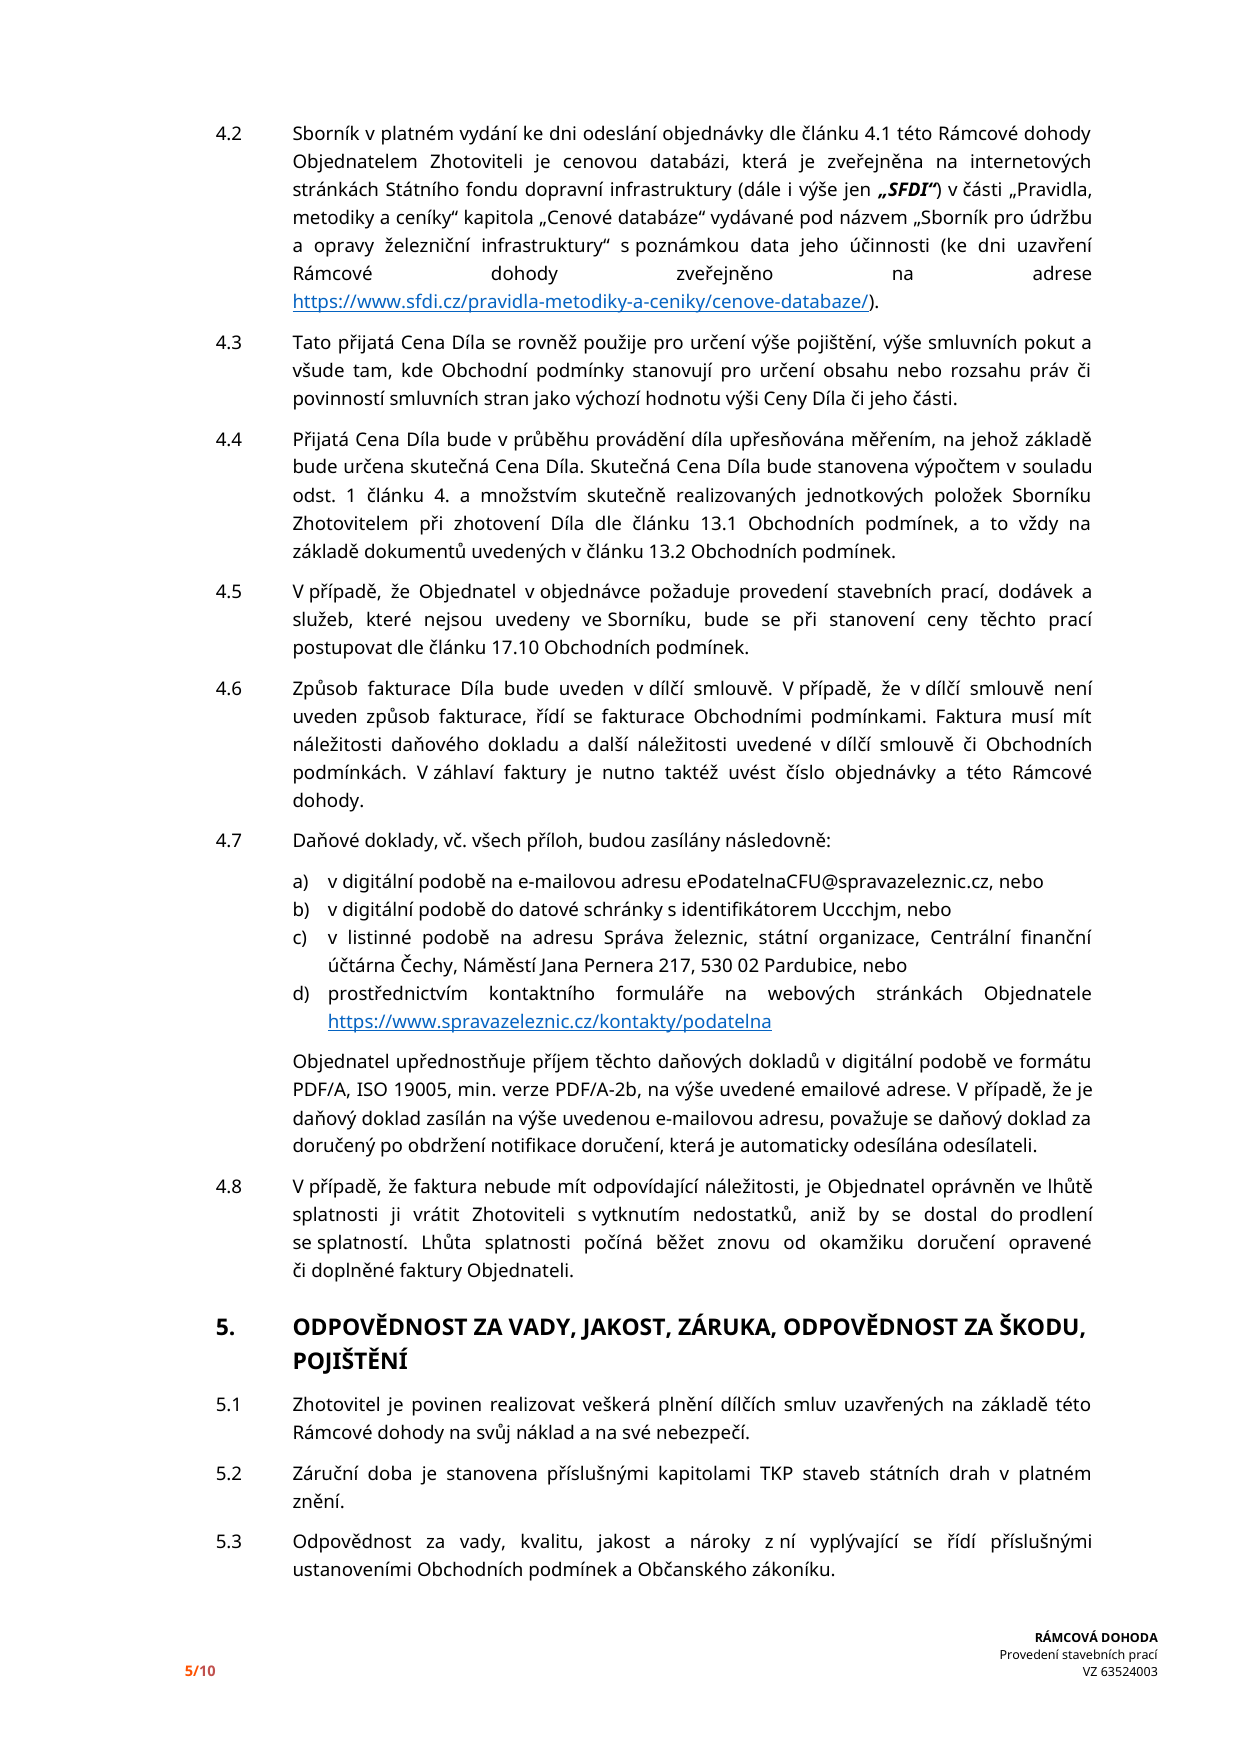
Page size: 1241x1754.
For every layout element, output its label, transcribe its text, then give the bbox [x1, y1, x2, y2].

text prostřednictvím kontaktního formuláře na webových stránkách Objednatele https://www.spravazeleznic.cz/kontakty/podatelna [292, 980, 1093, 1034]
list v digitální podobě na e-mailovou adresu ePodatelnaCFU@spravazeleznic.cz, nebo [292, 868, 1093, 894]
text Daňové doklady, vč. všech příloh, budou zasílány následovně: [216, 828, 1093, 853]
text V případě, že Objednatel v objednávce požaduje provedení stavebních prací, dodávek a služeb, které nejsou uvedeny ve Sborníku, bude se při stanovení ceny těchto prací postupovat dle článku 17.10 Obchodních podmínek. [216, 578, 1093, 660]
text V případě, že faktura nebude mít odpovídající náležitosti, je Objednatel oprávněn ve lhůtě splatnosti ji vrátit Zhotoviteli s vytknutím nedostatků, aniž by se dostal do prodlení se splatností. Lhůta splatnosti počíná běžet znovu od okamžiku doručení opravené či doplněné faktury Objednateli. [216, 1173, 1093, 1283]
text v listinné podobě na adresu Správa železnic, státní organizace, Centrální finanční účtárna Čechy, Náměstí Jana Pernera 217, 530 02 Pardubice, nebo [292, 924, 1093, 978]
text ODPOVĚDNOST ZA VADY, JAKOST, ZÁRUKA, ODPOVĚDNOST ZA ŠKODU, POJIŠTĚNÍ [216, 1310, 1093, 1376]
text Odpovědnost za vady, kvalitu, jakost a nároky z ní vyplývající se řídí příslušnými ustanoveními Obchodních podmínek a Občanského zákoníku. [216, 1529, 1093, 1582]
text Sborník v platném vydání ke dni odeslání objednávky dle článku 4.1 této Rámcové dohody Objednatelem Zhotoviteli je cenovou databázi, která je zveřejněna na internetových stránkách Státního fondu dopravní infrastruktury (dále i výše jen „SFDI“) v části „Pravidla, metodiky a ceníky“ kapitola „Cenové databáze“ vydávané pod názvem „Sborník pro údržbu a opravy železniční infrastruktury“ s poznámkou data jeho účinnosti (ke dni uzavření Rámcové dohody zveřejněno na adrese https://www.sfdi.cz/pravidla-metodiky-a-ceniky/cenove-databaze/). [216, 121, 1093, 314]
text Záruční doba je stanovena příslušnými kapitolami TKP staveb státních drah v platném znění. [216, 1460, 1093, 1514]
text v digitální podobě do datové schránky s identifikátorem Uccchjm, nebo [292, 896, 1093, 922]
text Tato přijatá Cena Díla se rovněž použije pro určení výše pojištění, výše smluvních pokut a všude tam, kde Obchodní podmínky stanovují pro určení obsahu nebo rozsahu práv či povinností smluvních stran jako výchozí hodnotu výši Ceny Díla či jeho části. [216, 329, 1093, 411]
text Přijatá Cena Díla bude v průběhu provádění díla upřesňována měřením, na jehož základě bude určena skutečná Cena Díla. Skutečná Cena Díla bude stanovena výpočtem v souladu odst. 1 článku 4. a množstvím skutečně realizovaných jednotkových položek Sborníku Zhotovitelem při zhotovení Díla dle článku 13.1 Obchodních podmínek, a to vždy na základě dokumentů uvedených v článku 13.2 Obchodních podmínek. [216, 426, 1093, 563]
text Objednatel upřednostňuje příjem těchto daňových dokladů v digitální podobě ve formátu PDF/A, ISO 19005, min. verze PDF/A-2b, na výše uvedené emailové adrese. V případě, že je daňový doklad zasílán na výše uvedenou e-mailovou adresu, považuje se daňový doklad za doručený po obdržení notifikace doručení, která je automaticky odesílána odesílateli. [292, 1049, 1093, 1158]
text Způsob fakturace Díla bude uveden v dílčí smlouvě. V případě, že v dílčí smlouvě není uveden způsob fakturace, řídí se fakturace Obchodními podmínkami. Faktura musí mít náležitosti daňového dokladu a další náležitosti uvedené v dílčí smlouvě či Obchodních podmínkách. V záhlaví faktury je nutno taktéž uvést číslo objednávky a této Rámcové dohody. [216, 675, 1093, 813]
text Zhotovitel je povinen realizovat veškerá plnění dílčích smluv uzavřených na základě této Rámcové dohody na svůj náklad a na své nebezpečí. [216, 1392, 1093, 1445]
